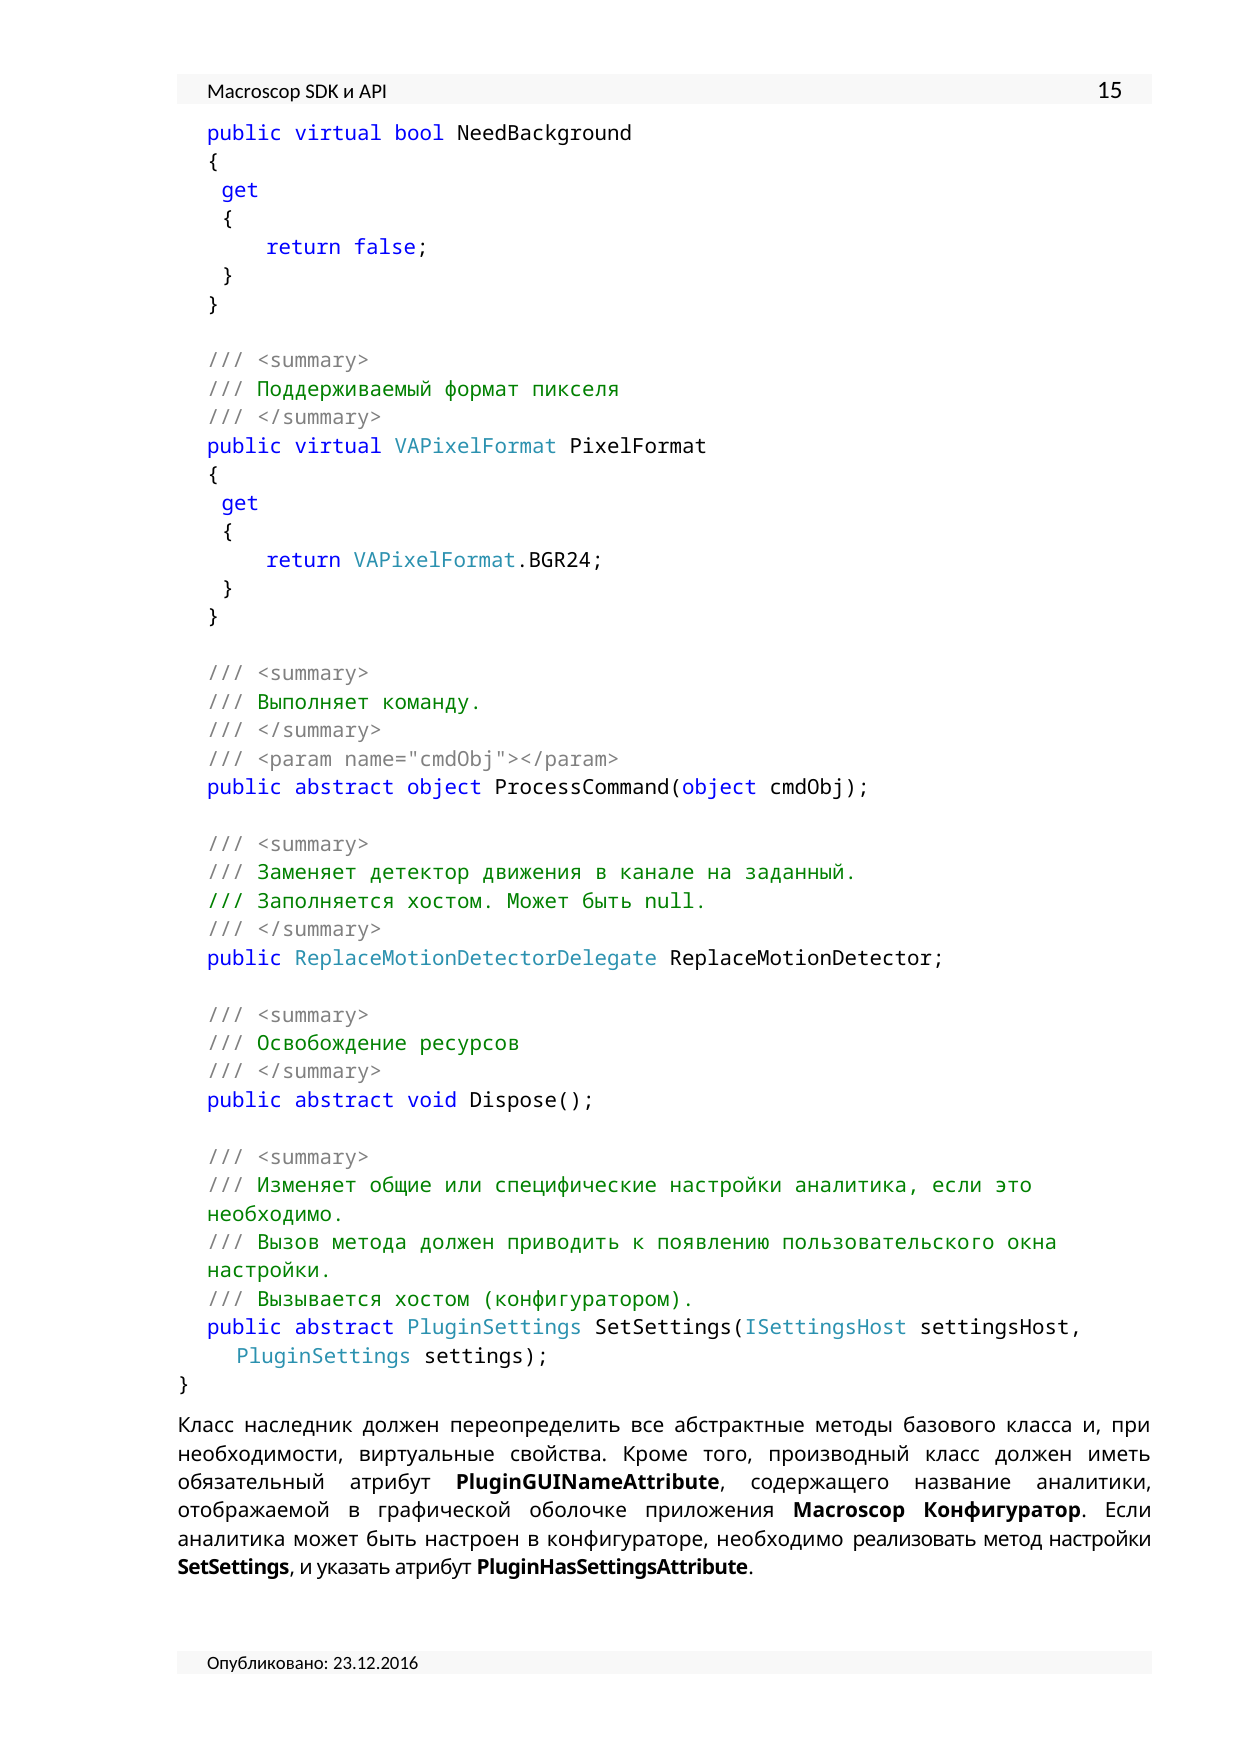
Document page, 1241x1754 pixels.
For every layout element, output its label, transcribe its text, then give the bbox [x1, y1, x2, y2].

text /// Изменяет общие или специфические настройки аналитика, если это необходимо. [207, 1170, 1152, 1227]
text /// Поддерживаемый формат пикселя [207, 374, 1152, 402]
text /// Выполняет команду. [207, 687, 1152, 715]
text public abstract void Dispose(); [207, 1085, 1152, 1113]
text /// Вызов метода должен приводить к появлению пользовательского окна настройки. [207, 1227, 1152, 1284]
text /// <summary> [207, 829, 1152, 857]
text } [207, 260, 1152, 289]
text get [207, 488, 1152, 516]
text /// <summary> [207, 346, 1152, 374]
text /// Заменяет детектор движения в канале на заданный. [207, 857, 1152, 886]
text { [207, 203, 1152, 232]
text /// <summary> [207, 1142, 1152, 1170]
text Класс наследник должен переопределить все абстрактные методы базового класса и, при необходимости, виртуальные свойства. Кроме того, производный класс должен иметь обязательный атрибут PluginGUINameAttribute, содержащего название аналитики, отображаемой в графической оболочке приложения Macroscop Конфигуратор. Если аналитика может быть настроен в конфигураторе, необходимо реализовать метод настройки SetSettings, и указать атрибут PluginHasSettingsAttribute. [177, 1410, 1152, 1581]
text } [177, 1369, 1152, 1398]
text return false; [207, 232, 1152, 260]
text public ReplaceMotionDetectorDelegate ReplaceMotionDetector; [207, 943, 1152, 971]
text /// Вызывается хостом (конфигуратором). [207, 1284, 1152, 1312]
text } [207, 289, 1152, 317]
text public virtual bool NeedBackground [207, 118, 1152, 147]
text get [207, 175, 1152, 203]
text /// </summary> [207, 1057, 1152, 1085]
text return VAPixelFormat.BGR24; [207, 545, 1152, 573]
text /// <summary> [207, 1000, 1152, 1028]
text { [207, 516, 1152, 545]
text /// </summary> [207, 914, 1152, 943]
text /// </summary> [207, 402, 1152, 431]
text /// Заполняется хостом. Может быть null. [207, 886, 1152, 914]
text public abstract object ProcessCommand(object cmdObj); [207, 772, 1152, 801]
text /// Освобождение ресурсов [207, 1028, 1152, 1057]
text /// <param name="cmdObj"></param> [207, 744, 1152, 772]
text { [207, 147, 1152, 175]
text } [207, 573, 1152, 602]
text public virtual VAPixelFormat PixelFormat [207, 431, 1152, 459]
text } [207, 602, 1152, 630]
text /// <summary> [207, 658, 1152, 687]
text /// </summary> [207, 715, 1152, 744]
text { [207, 459, 1152, 488]
text public abstract PluginSettings SetSettings(ISettingsHost settingsHost, [207, 1312, 1152, 1341]
text PluginSettings settings); [207, 1341, 1152, 1369]
